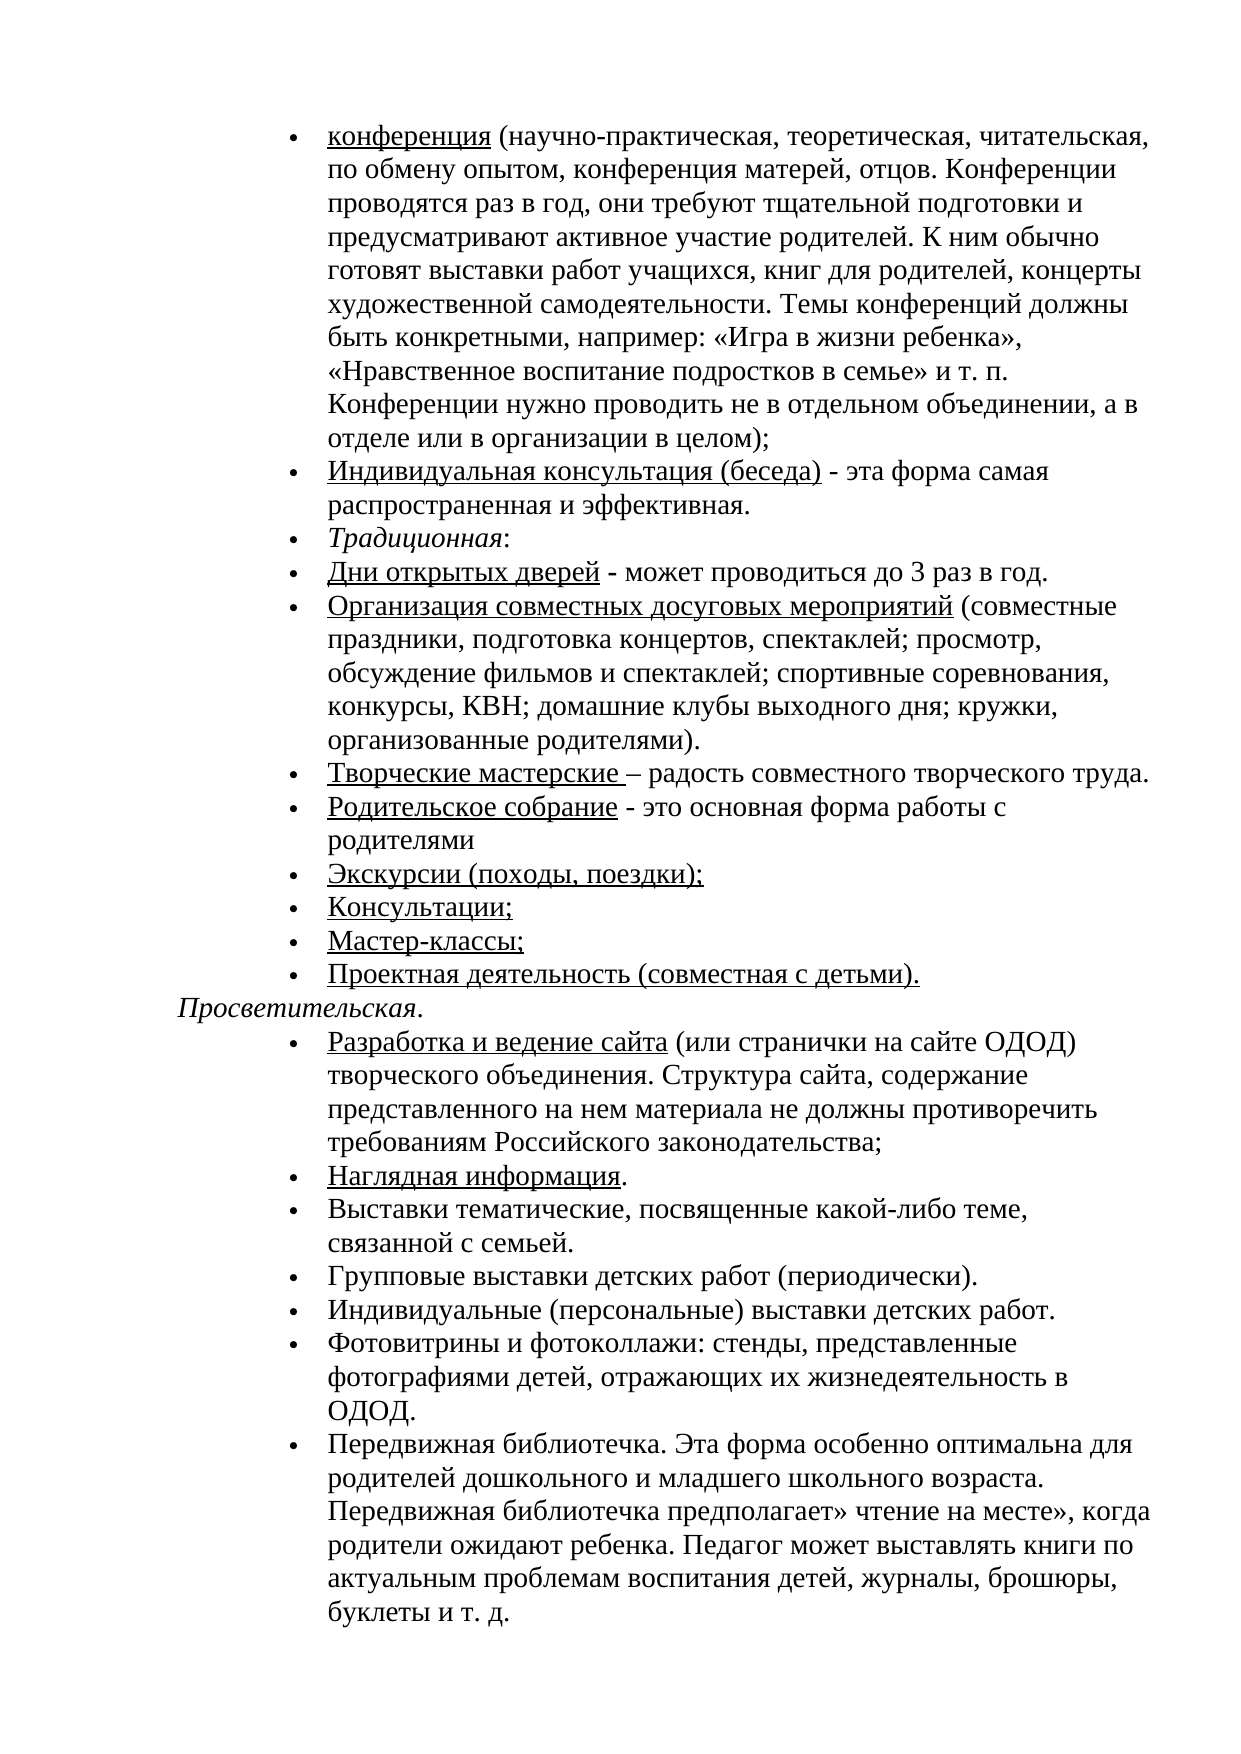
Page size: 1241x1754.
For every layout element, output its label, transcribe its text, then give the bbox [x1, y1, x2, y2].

list Передвижная библиотечка. Эта форма особенно оптимальна для родителей дошкольного и младшего школьного возраста. Передвижная библиотечка предполагает» чтение на месте», когда родители ожидают ребенка. Педагог может выставлять книги по актуальным проблемам воспитания детей, журналы, брошюры, буклеты и т. д. [290, 1426, 1152, 1627]
list Консультации; [290, 889, 1152, 923]
list Проектная деятельность (совместная с детьми). [290, 957, 1152, 990]
list Индивидуальная консультация (беседа) - эта форма самая распространенная и эффективная. [290, 453, 1152, 521]
list Мастер-классы; [290, 923, 1152, 957]
list Разработка и ведение сайта (или странички на сайте ОДОД) творческого объединения. Структура сайта, содержание представленного на нем материала не должны противоречить требованиям Российского законодательства; [290, 1024, 1152, 1158]
list Фотовитрины и фотоколлажи: стенды, представленные фотографиями детей, отражающих их жизнедеятельность в ОДОД. [290, 1326, 1152, 1426]
list Творческие мастерские – радость совместного творческого труда. [290, 755, 1152, 789]
list Родительское собрание - это основная форма работы с родителями [290, 789, 1152, 856]
text Просветительская. [177, 990, 1152, 1024]
list Организация совместных досуговых мероприятий (совместные праздники, подготовка концертов, спектаклей; просмотр, обсуждение фильмов и спектаклей; спортивные соревнования, конкурсы, КВН; домашние клубы выходного дня; кружки, организованные родителями). [290, 588, 1152, 755]
list Наглядная информация. [290, 1158, 1152, 1191]
list Традиционная: [290, 521, 1152, 554]
list Индивидуальные (персональные) выставки детских работ. [290, 1292, 1152, 1326]
list Дни открытых дверей - может проводиться до 3 раз в год. [290, 554, 1152, 588]
list Выставки тематические, посвященные какой-либо теме, связанной с семьей. [290, 1191, 1152, 1258]
list Групповые выставки детских работ (периодически). [290, 1258, 1152, 1292]
list Экскурсии (походы, поездки); [290, 856, 1152, 889]
list конференция (научно-практическая, теоретическая, читательская, по обмену опытом, конференция матерей, отцов. Конференции проводятся раз в год, они требуют тщательной подготовки и предусматривают активное участие родителей. К ним обычно готовят выставки работ учащихся, книг для родителей, концерты художественной самодеятельности. Темы конференций должны быть конкретными, например: «Игра в жизни ребенка», «Нравственное воспитание подростков в семье» и т. п. Конференции нужно проводить не в отдельном объединении, а в отделе или в организации в целом); [290, 118, 1152, 453]
